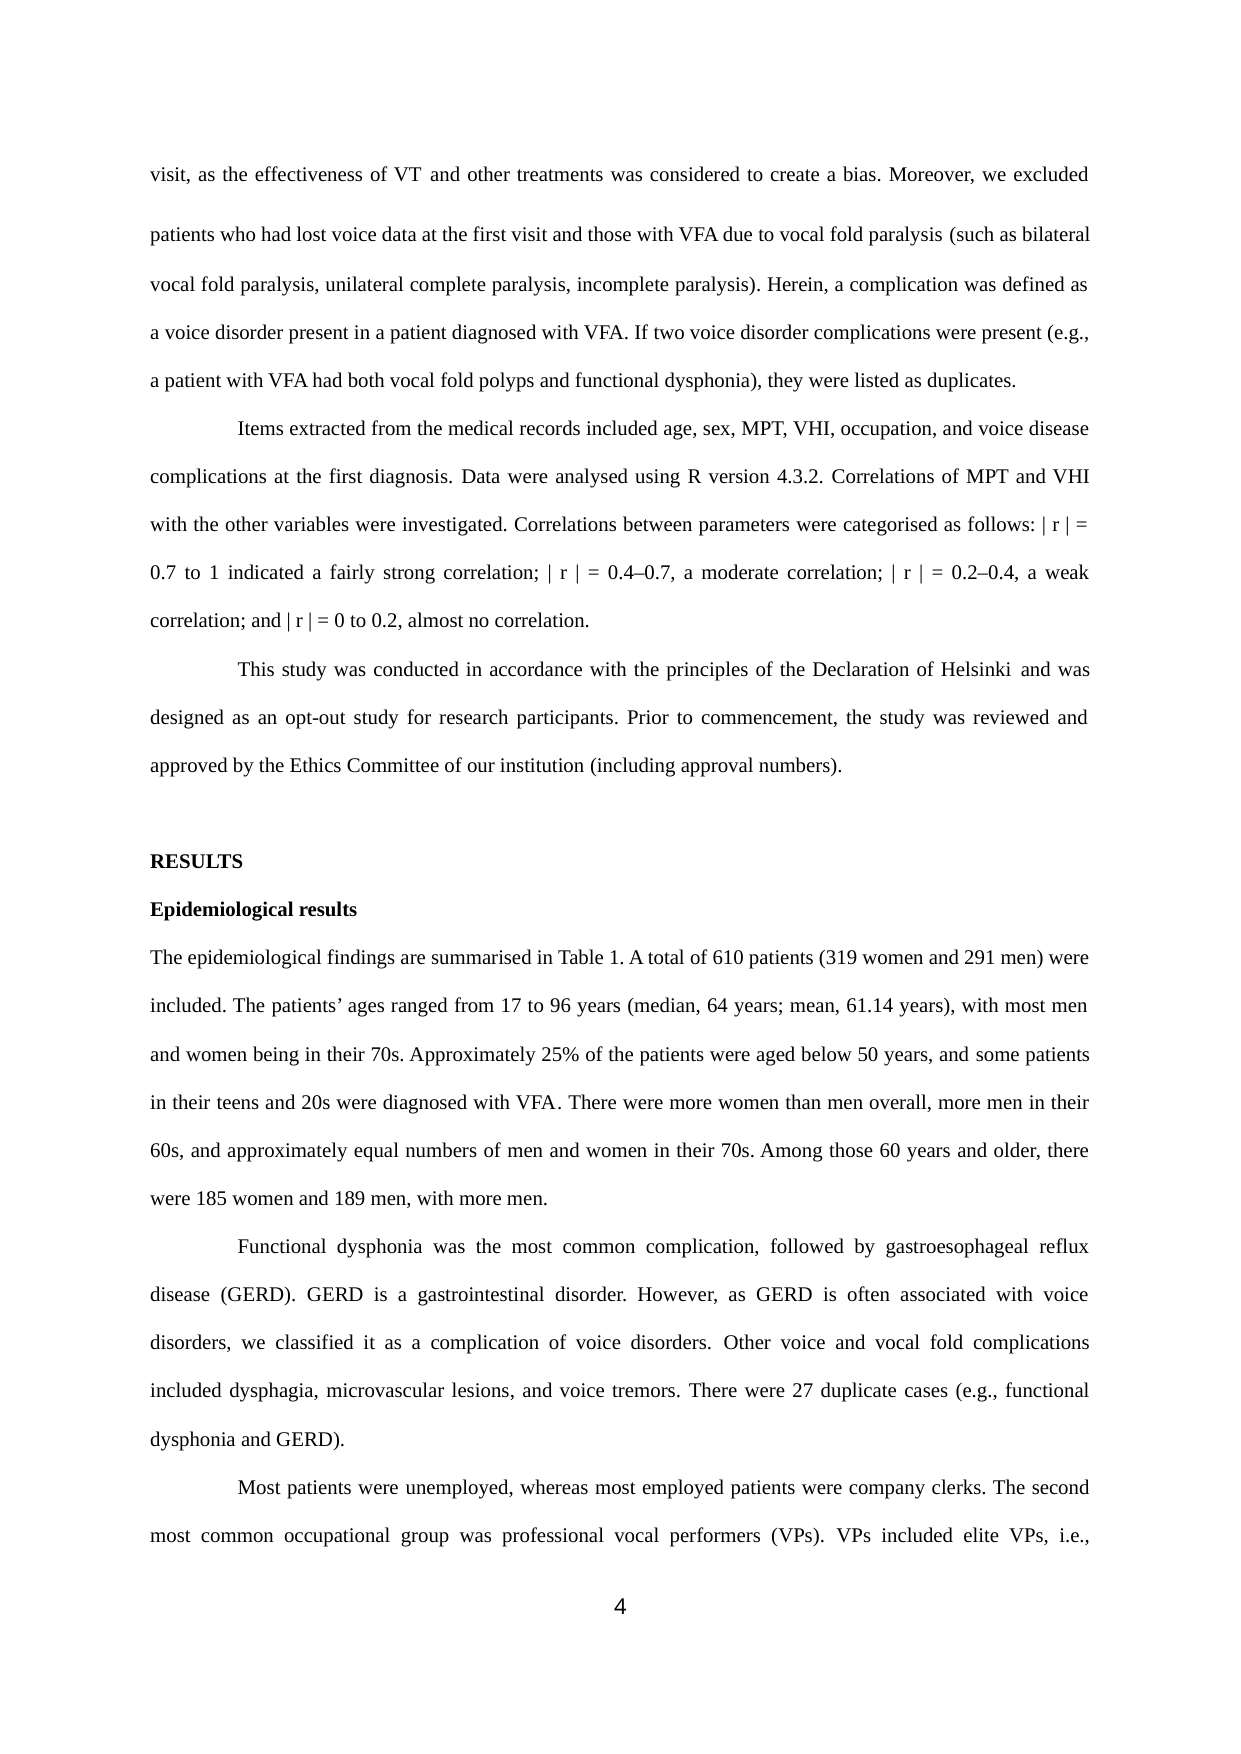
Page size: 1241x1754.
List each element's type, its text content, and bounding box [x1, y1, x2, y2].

text Functional dysphonia was the most common complication, followed by gastroesophageal reflux disease (GERD). GERD is a gastrointestinal disorder. However, as GERD is often associated with voice disorders, we classified it as a complication of voice disorders. Other voice and vocal fold complications included dysphagia, microvascular lesions, and voice tremors. There were 27 duplicate cases (e.g., functional dysphonia and GERD). [150, 1234, 1090, 1451]
text RESULTS [150, 849, 1090, 873]
text Items extracted from the medical records included age, sex, MPT, VHI, occupation, and voice disease complications at the first diagnosis. Data were analysed using R version 4.3.2. Correlations of MPT and VHI with the other variables were investigated. Correlations between parameters were categorised as follows: | r | = 0.7 to 1 indicated a fairly strong correlation; | r | = 0.4–0.7, a moderate correlation; | r | = 0.2–0.4, a weak correlation; and | r | = 0 to 0.2, almost no correlation. [150, 416, 1090, 632]
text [150, 1474, 1090, 1547]
text This study was conducted in accordance with the principles of the Declaration of Helsinki and was designed as an opt-out study for research participants. Prior to commencement, the study was reviewed and approved by the Ethics Committee of our institution (including approval numbers). [150, 656, 1090, 777]
text The epidemiological findings are summarised in Table 1. A total of 610 patients (319 women and 291 men) were included. The patients’ ages ranged from 17 to 96 years (median, 64 years; mean, 61.14 years), with most men and women being in their 70s. Approximately 25% of the patients were aged below 50 years, and some patients in their teens and 20s were diagnosed with VFA. There were more women than men overall, more men in their 60s, and approximately equal numbers of men and women in their 70s. Among those 60 years and older, there were 185 women and 189 men, with more men. [150, 945, 1090, 1210]
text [150, 158, 1090, 392]
text Epidemiological results [150, 897, 1090, 921]
